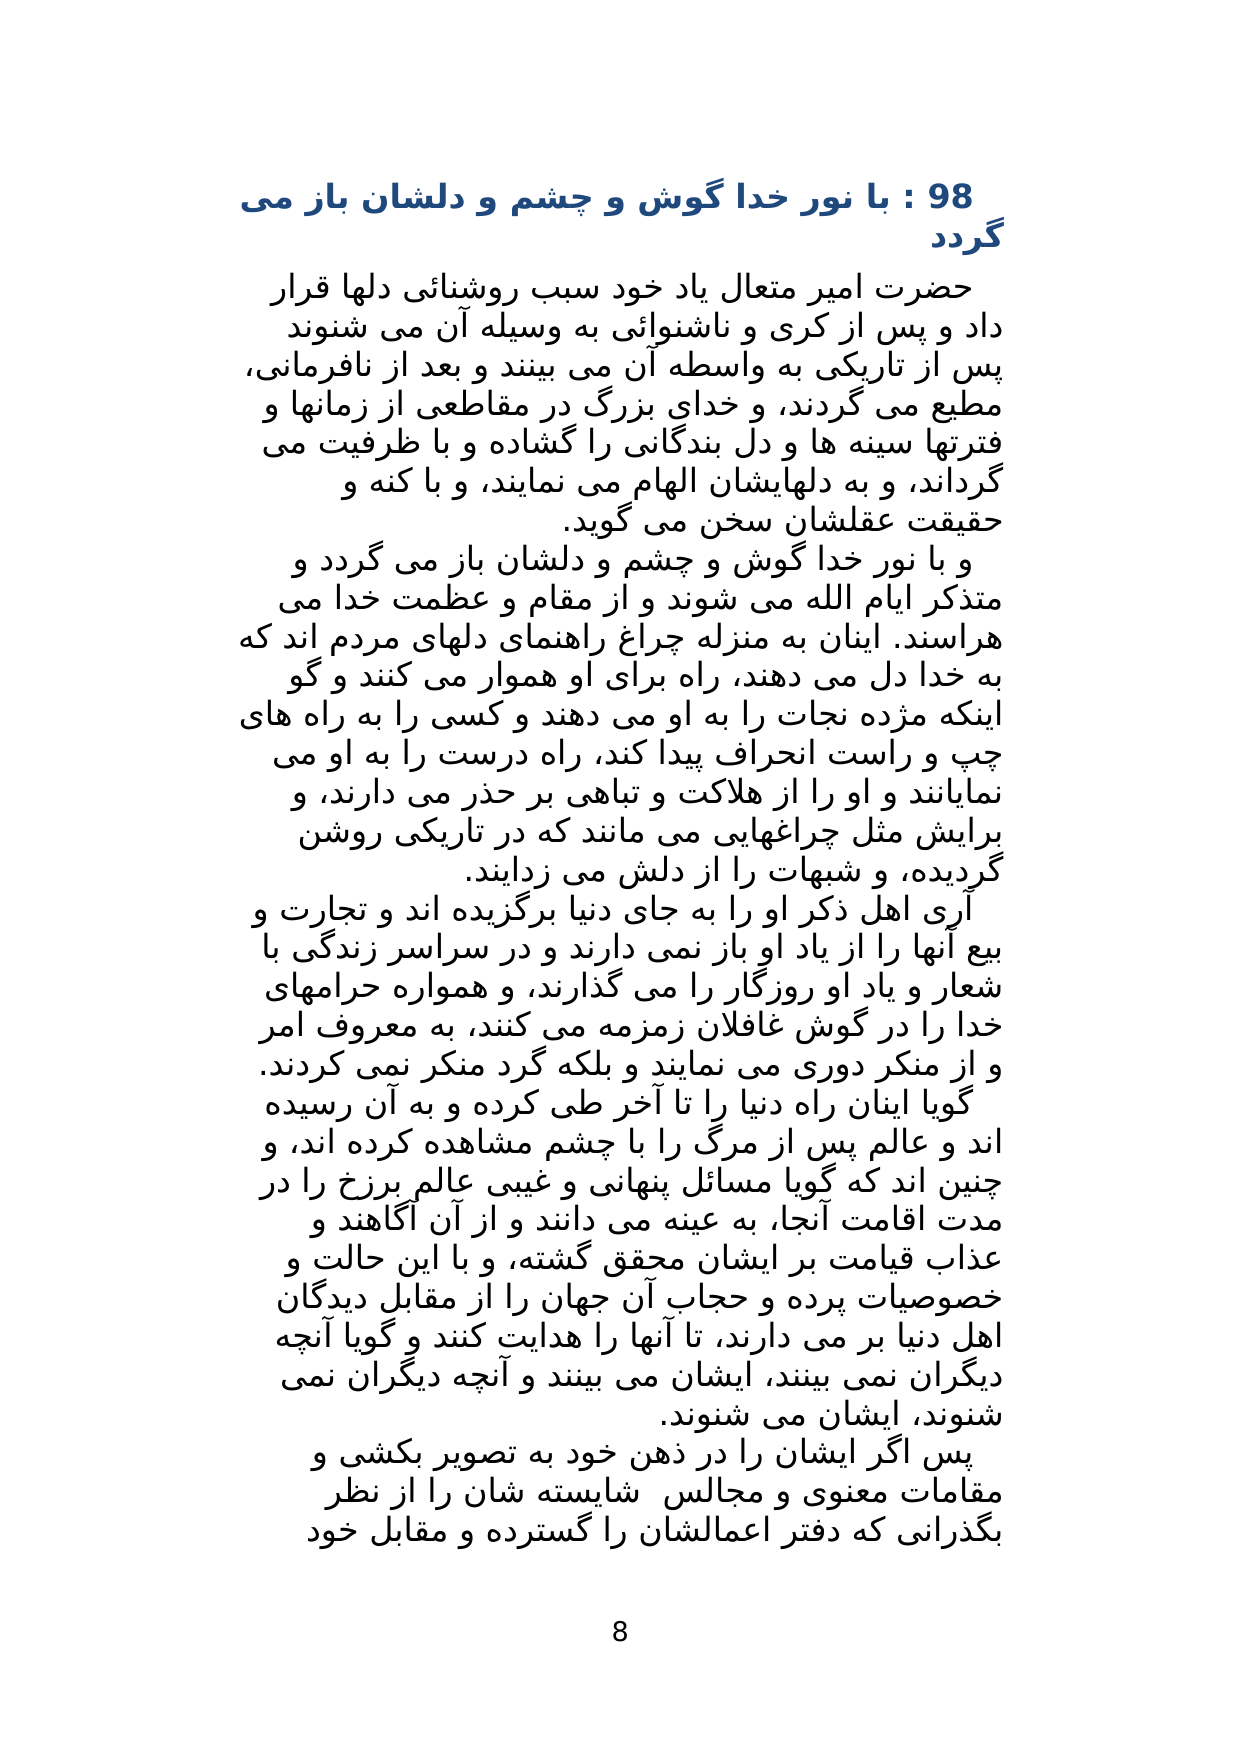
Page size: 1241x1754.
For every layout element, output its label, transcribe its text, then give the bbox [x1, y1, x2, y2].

text حضرت امير متعال ياد خود سبب روشنائى دلها قرار داد و پس از كرى و ناشنوائى به وسيله آن مى شنوند پس از تاريكى به واسطه آن مى بينند و بعد از نافرمانى، مطيع مى گردند، و خداى بزرگ در مقاطعى از زمانها و فترتها سينه ها و دل بندگانى را گشاده و با ظرفيت مى گرداند، و به دلهايشان الهام مى نمايند، و با كنه و حقيقت عقلشان سخن مى گويد. [236, 267, 1004, 539]
subtitle 98 : با نور خدا گوش و چشم و دلشان باز مى گردد [236, 177, 1004, 255]
text و با نور خدا گوش و چشم و دلشان باز مى گردد و متذكر ايام الله مى شوند و از مقام و عظمت خدا مى هراسند. اينان به منزله چراغ راهنماى دلهاى مردم اند كه به خدا دل مى دهند، راه براى او هموار مى كنند و گو اينكه مژده نجات را به او مى دهند و كسى را به راه هاى چپ و راست انحراف پيدا كند، راه درست را به او مى نمايانند و او را از هلاكت و تباهى بر حذر مى دارند، و برايش مثل چراغهايى مى مانند كه در تاريكى روشن گرديده، و شبهات را از دلش مى زدايند. [236, 539, 1004, 889]
text آرى اهل ذكر او را به جاى دنيا برگزيده اند و تجارت و بيع آنها را از ياد او باز نمى دارند و در سراسر زندگى با شعار و ياد او روزگار را مى گذارند، و همواره حرامهاى خدا را در گوش غافلان زمزمه مى كنند، به معروف امر و از منكر دورى مى نمايند و بلكه گرد منكر نمى كردند. [236, 889, 1004, 1083]
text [236, 1433, 1004, 1549]
text گويا اينان راه دنيا را تا آخر طى كرده و به آن رسيده اند و عالم پس از مرگ را با چشم مشاهده كرده اند، و چنين اند كه گويا مسائل پنهانى و غيبى عالم برزخ را در مدت اقامت آنجا، به عينه مى دانند و از آن آگاهند و عذاب قيامت بر ايشان محقق گشته، و با اين حالت و خصوصيات پرده و حجاب آن جهان را از مقابل ديدگان اهل دنيا بر مى دارند، تا آنها را هدايت كنند و گويا آنچه ديگران نمى بينند، ايشان مى بينند و آنچه ديگران نمى شنوند، ايشان مى شنوند. [236, 1083, 1004, 1433]
